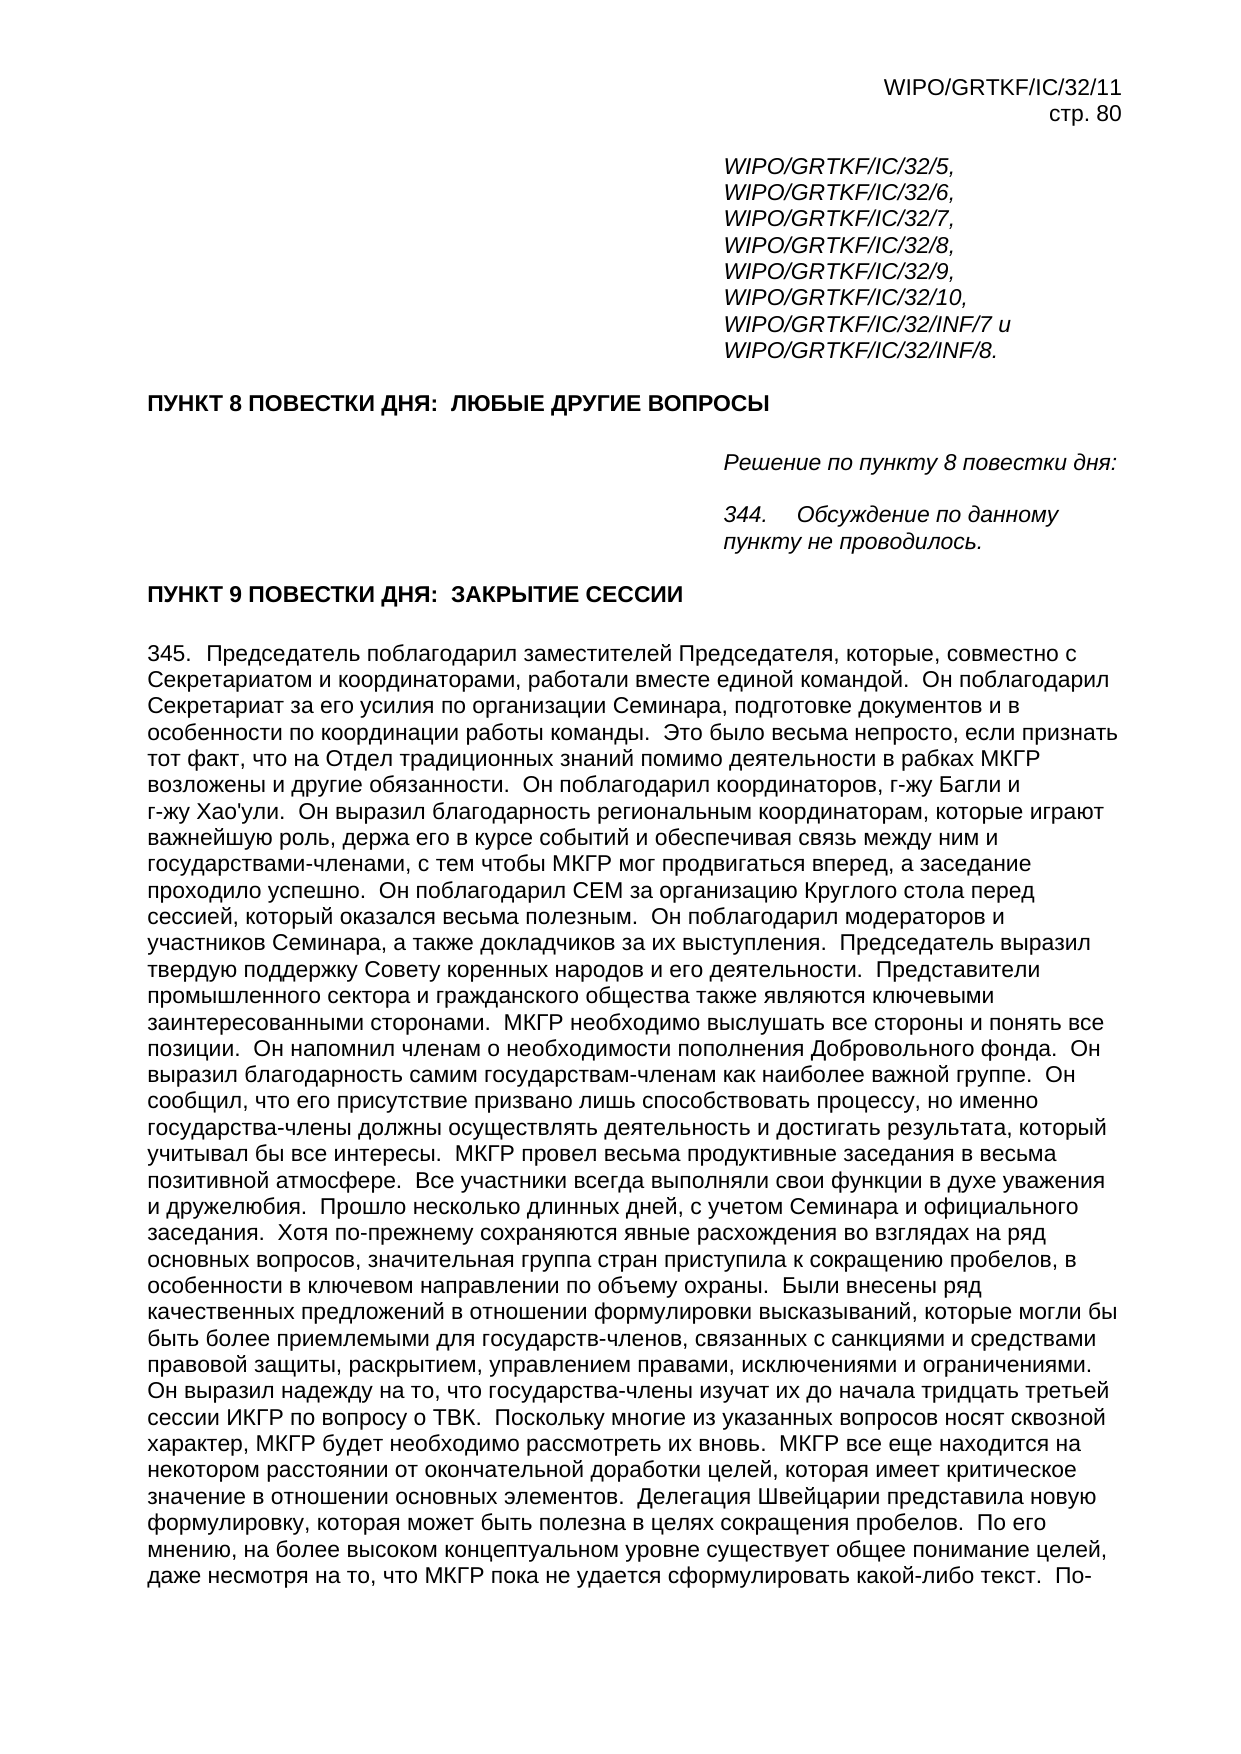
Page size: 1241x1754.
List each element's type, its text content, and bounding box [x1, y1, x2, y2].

subtitle Пункт 9 повестки дня: Закрытие сессии [147, 581, 1122, 607]
list Обсуждение по данному пункту не проводилось. [723, 501, 1122, 554]
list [723, 153, 1122, 363]
subtitle Пункт 8 повестки дня: Любые другие вопросы [147, 390, 1122, 416]
list Решение по пункту 8 повестки дня: [723, 449, 1122, 475]
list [147, 639, 1122, 1588]
